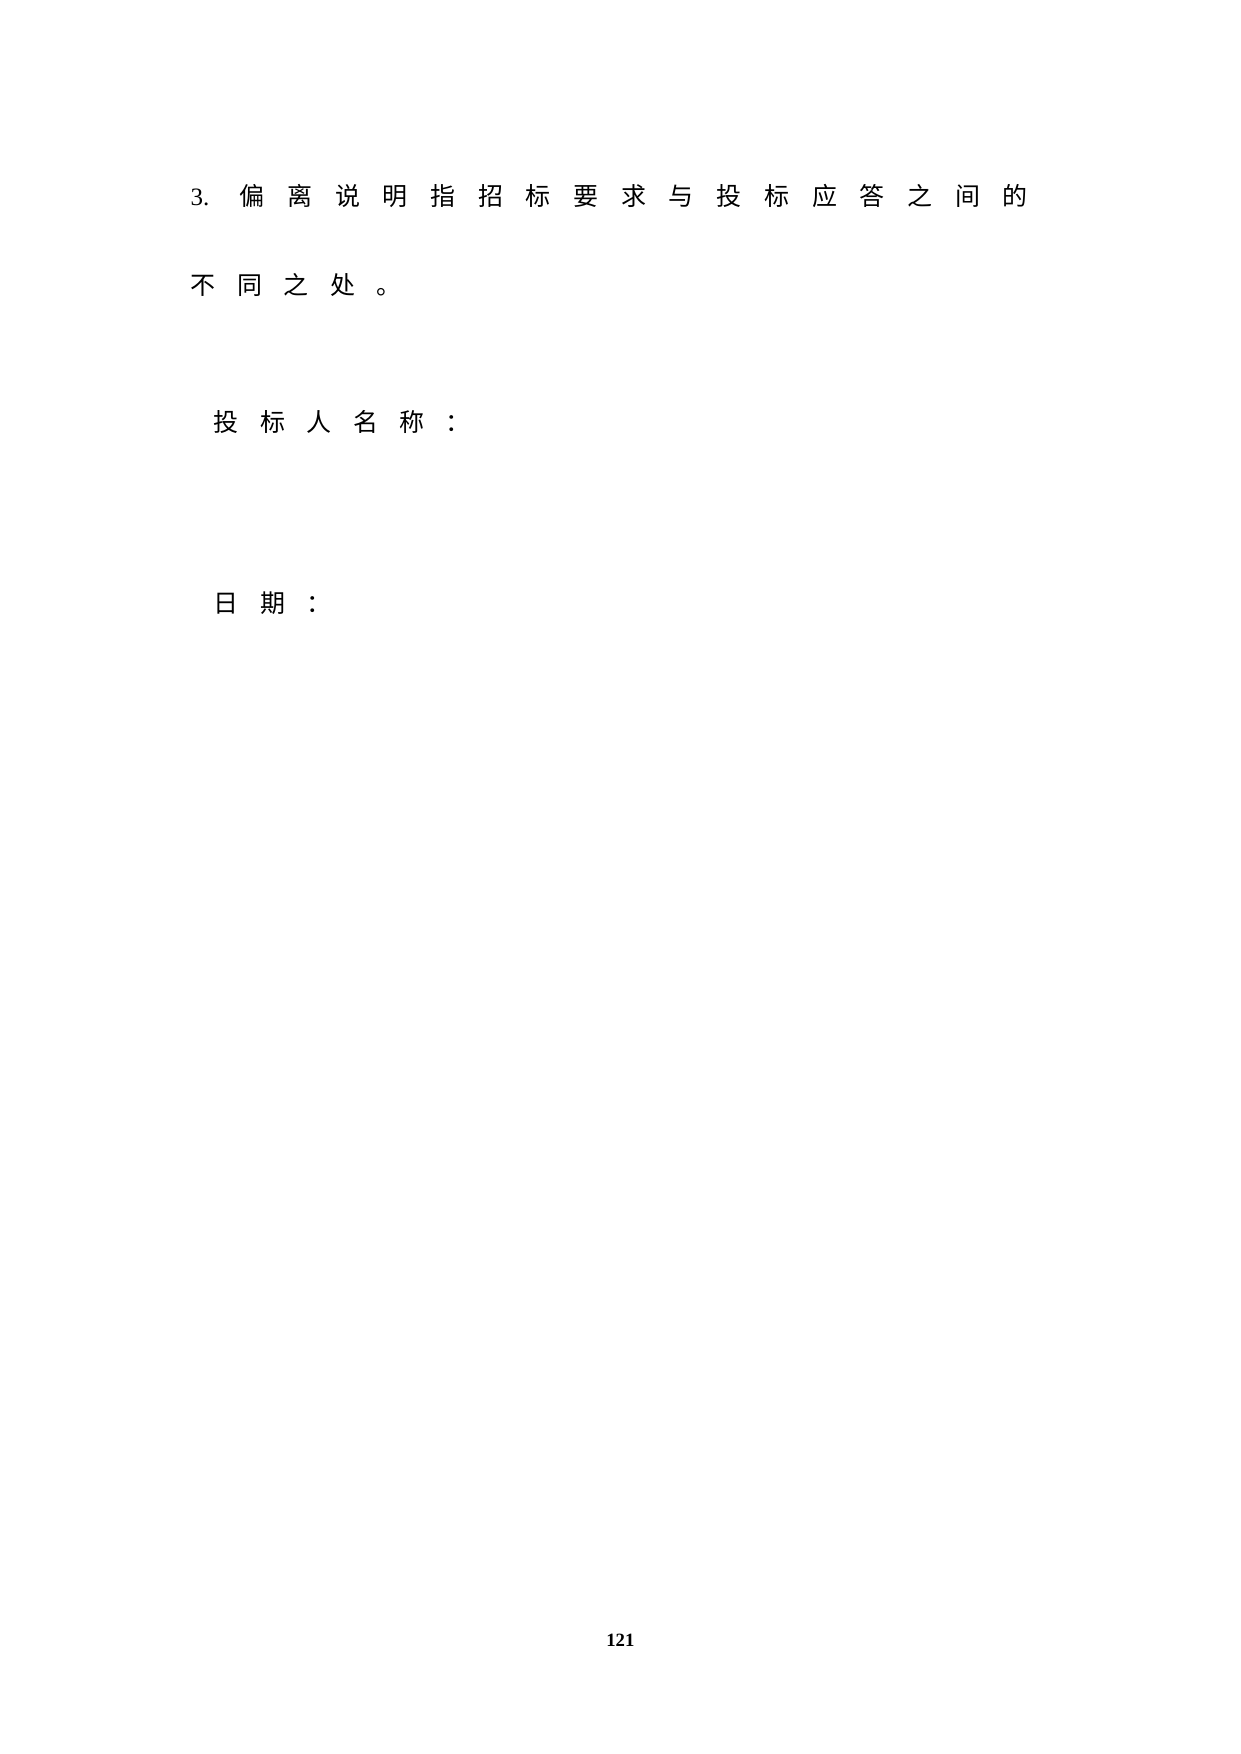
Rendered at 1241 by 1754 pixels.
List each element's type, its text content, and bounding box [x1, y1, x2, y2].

text 3. 偏离说明指招标要求与投标应答之间的不同之处。 [190, 164, 1050, 313]
text 日期： [190, 512, 1041, 631]
text 投标人名称： [190, 390, 1041, 450]
